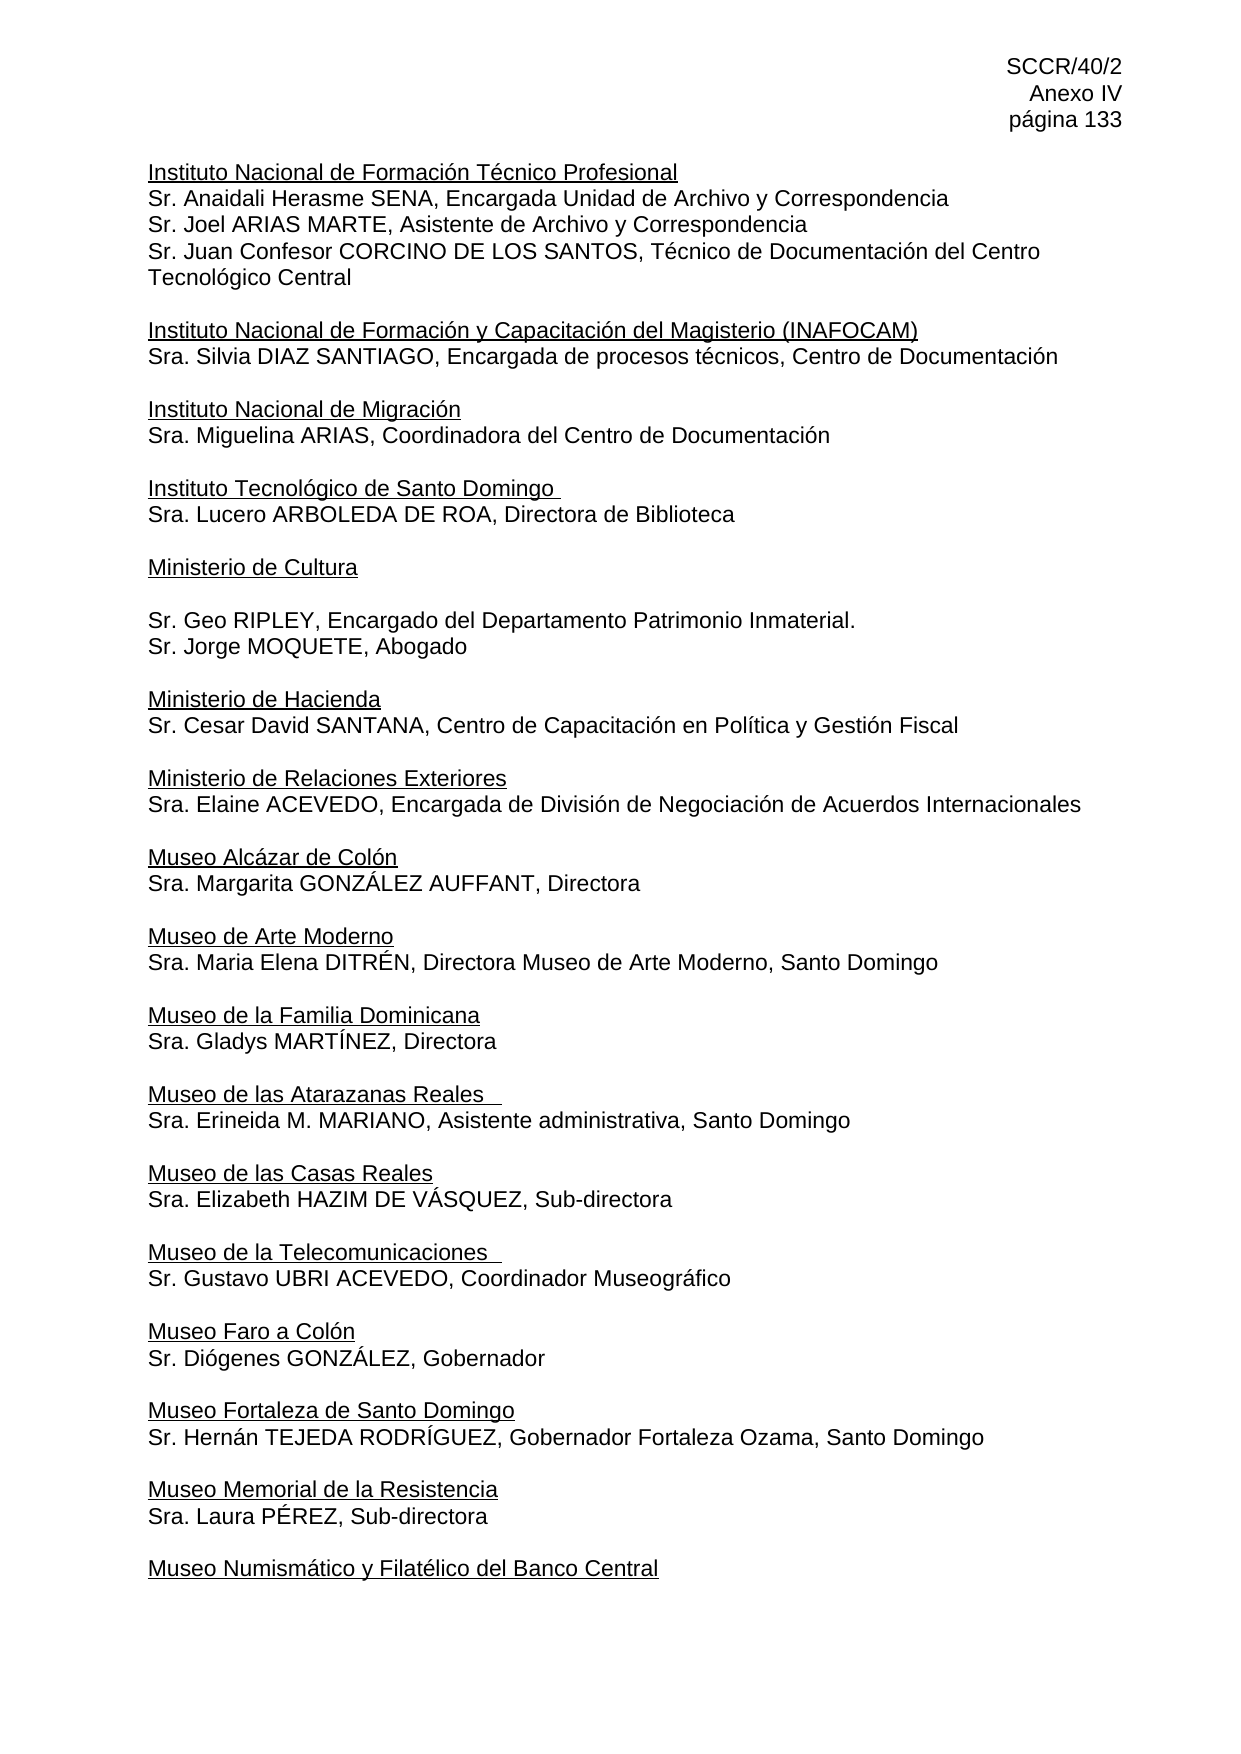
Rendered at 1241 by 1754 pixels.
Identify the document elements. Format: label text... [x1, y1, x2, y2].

text Sra. Elizabeth HAZIM DE VÁSQUEZ, Sub-directora [148, 1186, 1122, 1213]
text Sra. Silvia DIAZ SANTIAGO, Encargada de procesos técnicos, Centro de Documentación [148, 343, 1122, 369]
text Museo Fortaleza de Santo Domingo [148, 1397, 1122, 1423]
text Sra. Gladys MARTÍNEZ, Directora [148, 1028, 1122, 1054]
text Sra. Elaine ACEVEDO, Encargada de División de Negociación de Acuerdos Internacionales [148, 791, 1122, 817]
text Instituto Tecnológico de Santo Domingo [148, 475, 1122, 501]
text Sra. Maria Elena DITRÉN, Directora Museo de Arte Moderno, Santo Domingo [148, 949, 1122, 976]
text Ministerio de Hacienda [148, 686, 1122, 712]
text Sr. Hernán TEJEDA RODRÍGUEZ, Gobernador Fortaleza Ozama, Santo Domingo [148, 1423, 1122, 1450]
text Sr. Diógenes GONZÁLEZ, Gobernador [148, 1344, 1122, 1371]
text Sra. Lucero ARBOLEDA DE ROA, Directora de Biblioteca [148, 501, 1122, 527]
text Museo Alcázar de Colón [148, 844, 1122, 870]
text Sr. Gustavo UBRI ACEVEDO, Coordinador Museográfico [148, 1265, 1122, 1292]
text Museo de Arte Moderno [148, 923, 1122, 949]
text Museo de la Telecomunicaciones [148, 1239, 1122, 1265]
text Museo Numismático y Filatélico del Banco Central [148, 1555, 1122, 1582]
text Sr. Anaidali Herasme SENA, Encargada Unidad de Archivo y Correspondencia [148, 185, 1122, 211]
text Ministerio de Cultura [148, 554, 1122, 580]
text Instituto Nacional de Formación y Capacitación del Magisterio (INAFOCAM) [148, 317, 1122, 343]
text Sr. Juan Confesor CORCINO DE LOS SANTOS, Técnico de Documentación del Centro Tecnológico Central [148, 238, 1122, 290]
text Museo de las Casas Reales [148, 1160, 1122, 1186]
text Sr. Geo RIPLEY, Encargado del Departamento Patrimonio Inmaterial. [148, 607, 1122, 633]
text Museo de las Atarazanas Reales [148, 1081, 1122, 1107]
text Sra. Margarita GONZÁLEZ AUFFANT, Directora [148, 870, 1122, 896]
text Museo Memorial de la Resistencia [148, 1476, 1122, 1503]
text Sr. Cesar David SANTANA, Centro de Capacitación en Política y Gestión Fiscal [148, 712, 1122, 738]
text Sr. Jorge MOQUETE, Abogado [148, 633, 1122, 659]
text Museo de la Familia Dominicana [148, 1002, 1122, 1028]
text Sra. Laura PÉREZ, Sub-directora [148, 1503, 1122, 1529]
text Ministerio de Relaciones Exteriores [148, 765, 1122, 791]
text Instituto Nacional de Migración [148, 396, 1122, 422]
text Sr. Joel ARIAS MARTE, Asistente de Archivo y Correspondencia [148, 211, 1122, 238]
text Instituto Nacional de Formación Técnico Profesional [148, 158, 1122, 185]
text Museo Faro a Colón [148, 1318, 1122, 1344]
text Sra. Miguelina ARIAS, Coordinadora del Centro de Documentación [148, 422, 1122, 448]
text Sra. Erineida M. MARIANO, Asistente administrativa, Santo Domingo [148, 1107, 1122, 1134]
